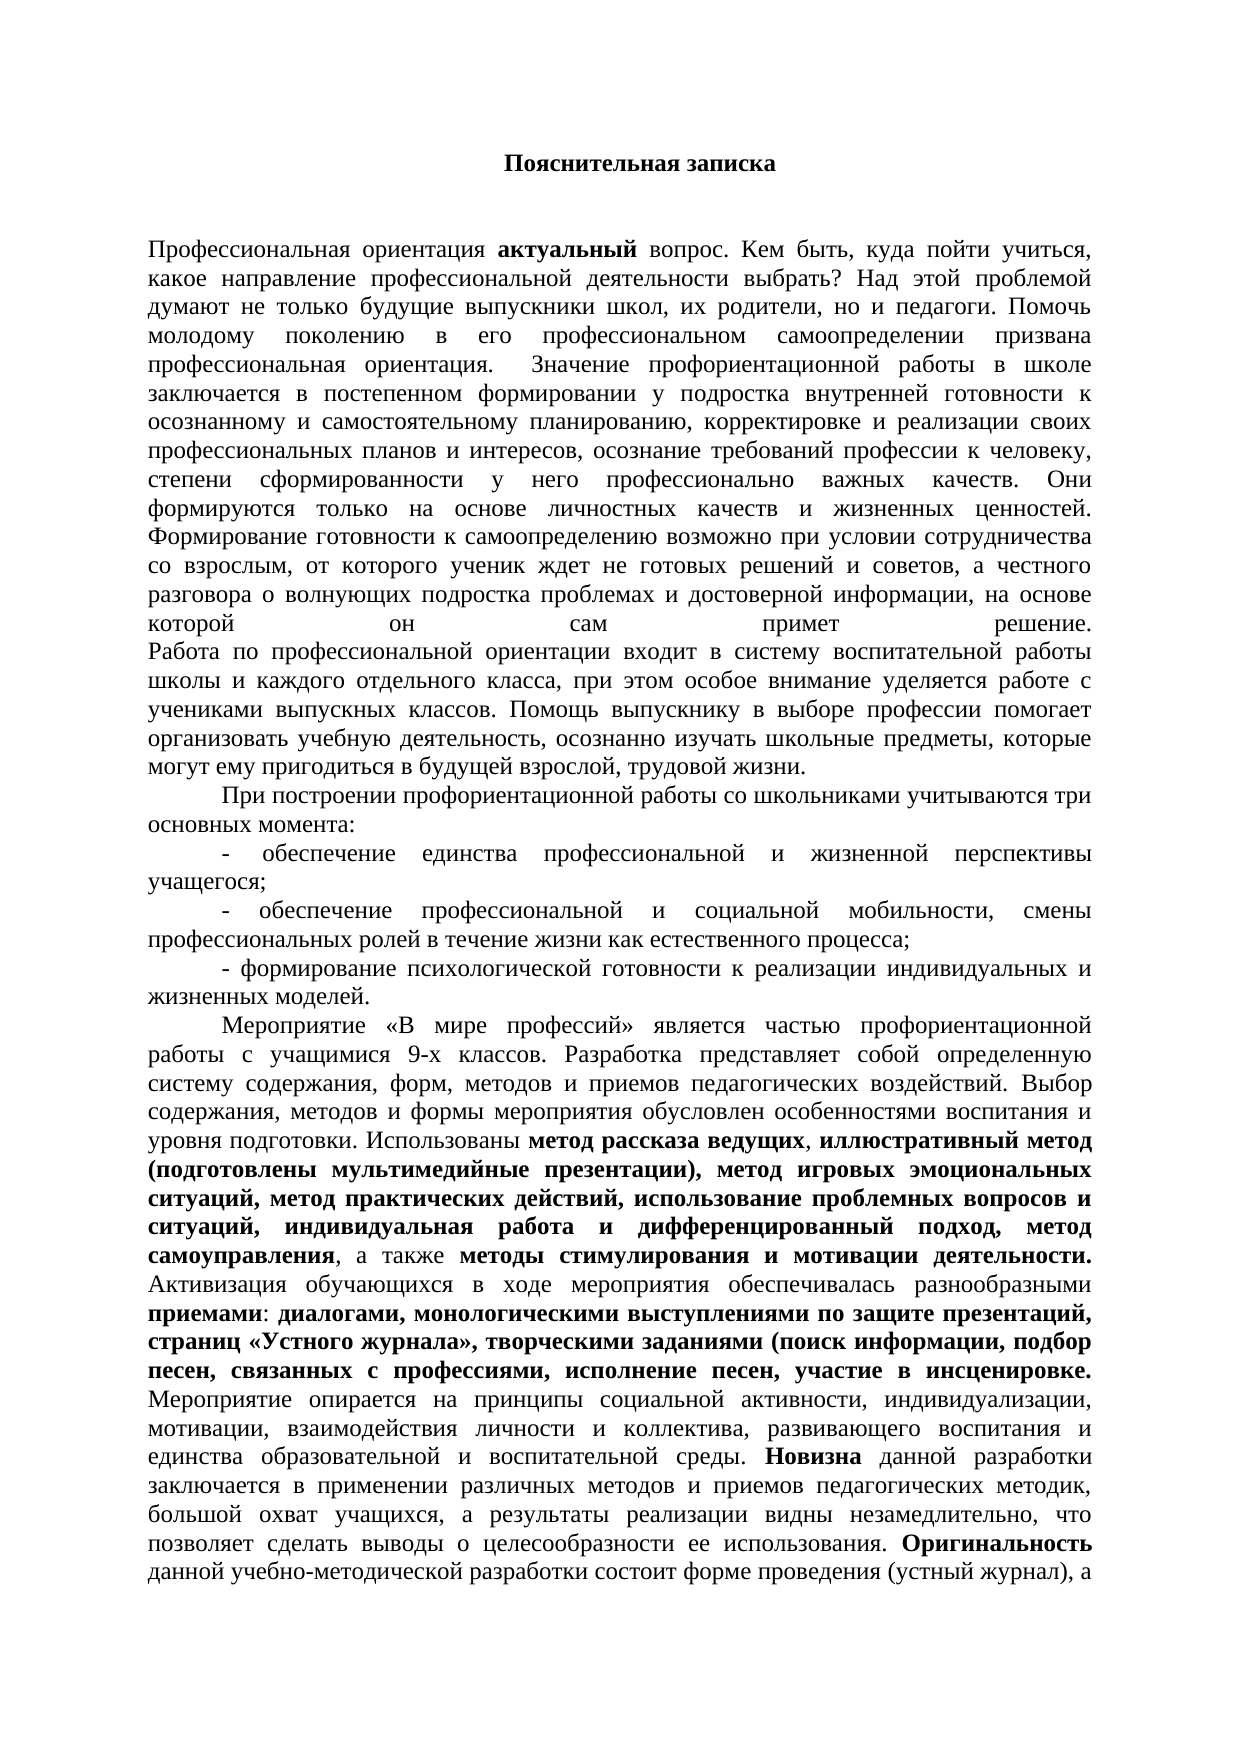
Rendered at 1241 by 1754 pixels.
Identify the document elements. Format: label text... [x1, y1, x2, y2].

text При построении профориентационной работы со школьниками учитываются три основных момента: [148, 780, 1092, 838]
text - обеспечение единства профессиональной и жизненной перспективы учащегося; [148, 838, 1092, 895]
text - формирование психологической готовности к реализации индивидуальных и жизненных моделей. [148, 953, 1092, 1010]
text Пояснительная записка [148, 148, 1092, 176]
text Профессиональная ориентация актуальный вопрос. Кем быть, куда пойти учиться, какое направление профессиональной деятельности выбрать? Над этой проблемой думают не только будущие выпускники школ, их родители, но и педагоги. Помочь молодому поколению в его профессиональном самоопределении призвана профессиональная ориентация. Значение профориентационной работы в школе заключается в постепенном формировании у подростка внутренней готовности к осознанному и самостоятельному планированию, корректировке и реализации своих профессиональных планов и интересов, осознание требований профессии к человеку, степени сформированности у него профессионально важных качеств. Они формируются только на основе личностных качеств и жизненных ценностей. Формирование готовности к самоопределению возможно при условии сотрудничества со взрослым, от которого ученик ждет не готовых решений и советов, а честного разговора о волнующих подростка проблемах и достоверной информации, на основе которой он сам примет решение. Работа по профессиональной ориентации входит в систему воспитательной работы школы и каждого отдельного класса, при этом особое внимание уделяется работе с учениками выпускных классов. Помощь выпускнику в выборе профессии помогает организовать учебную деятельность, осознанно изучать школьные предметы, которые могут ему пригодиться в будущей взрослой, трудовой жизни. [148, 234, 1092, 780]
text - обеспечение профессиональной и социальной мобильности, смены профессиональных ролей в течение жизни как естественного процесса; [148, 895, 1092, 953]
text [148, 1010, 1092, 1585]
